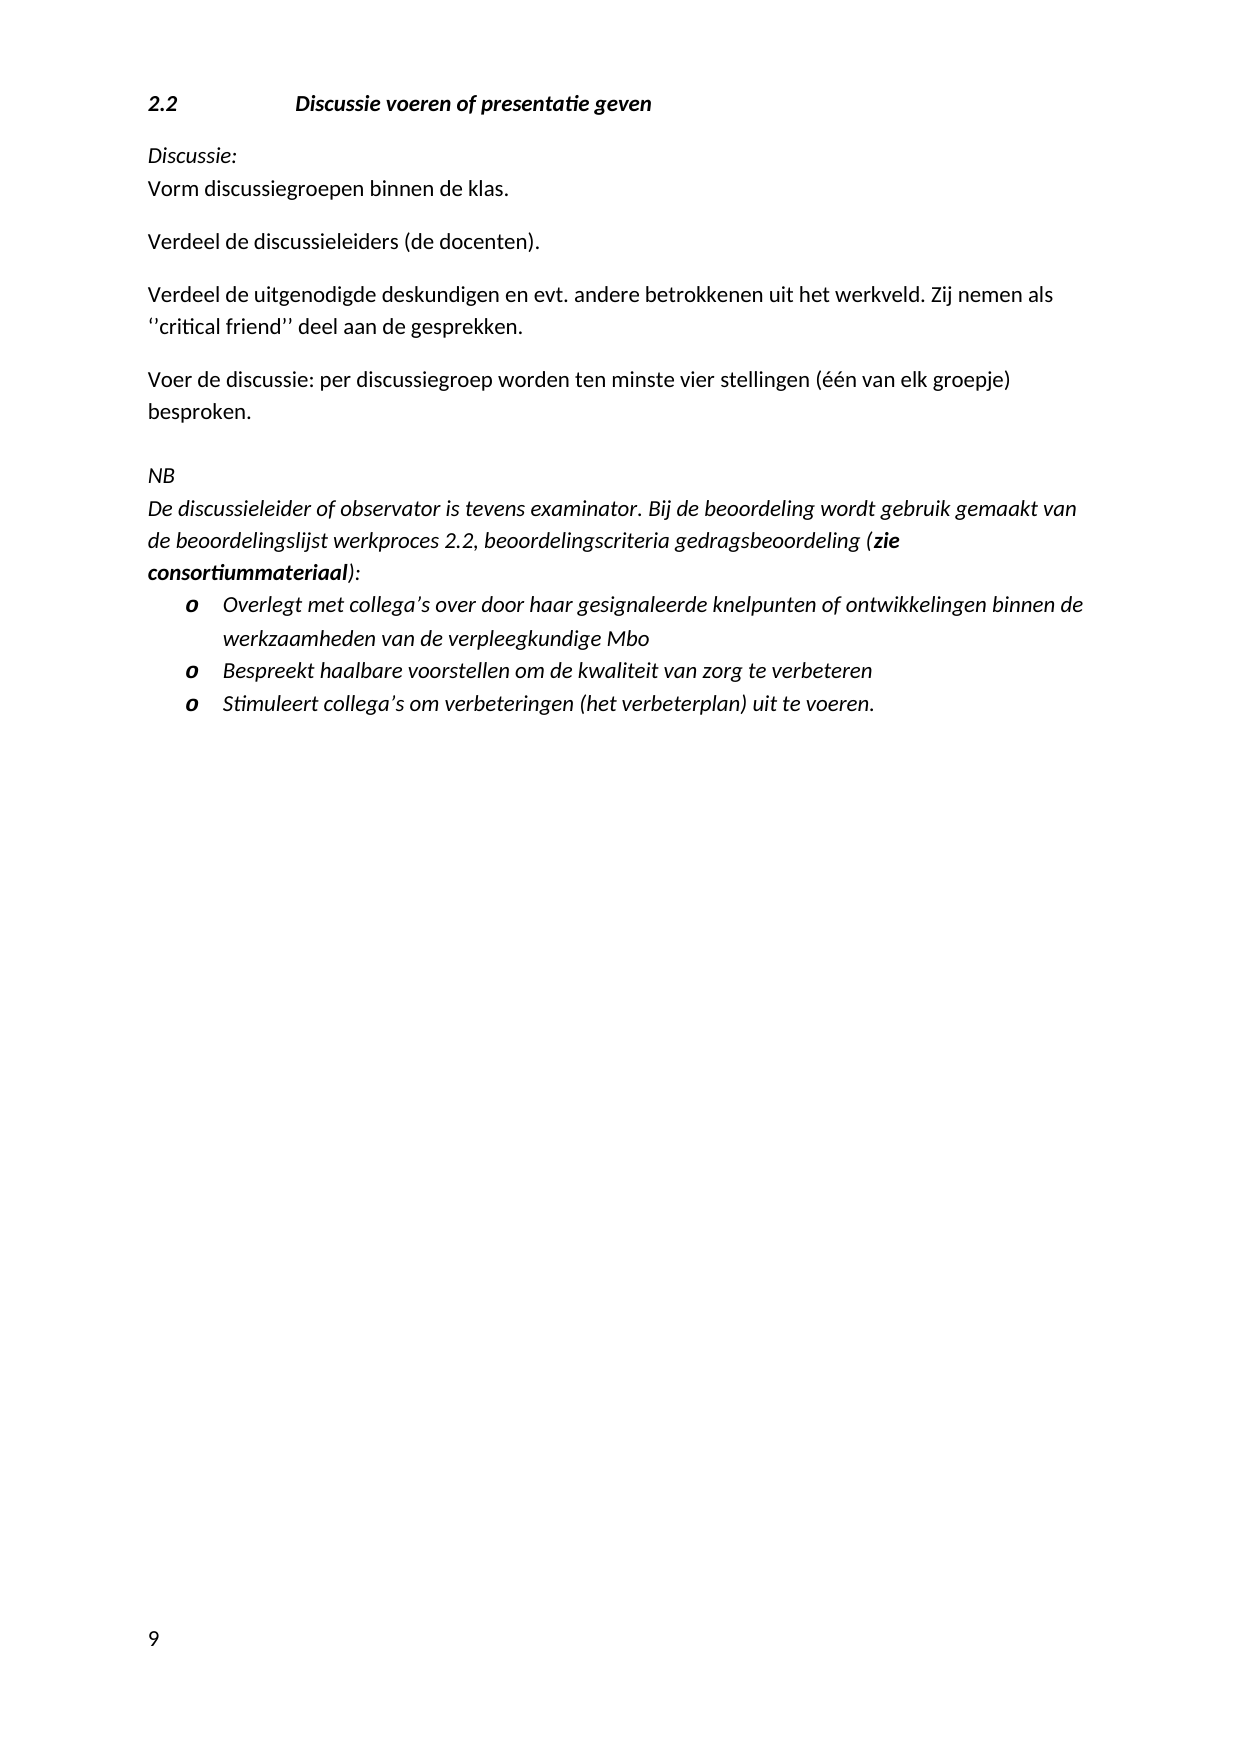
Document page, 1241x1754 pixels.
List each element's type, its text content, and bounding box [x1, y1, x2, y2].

text NB [148, 462, 1092, 490]
text Discussie: [148, 142, 1092, 170]
list Bespreekt haalbare voorstellen om de kwaliteit van zorg te verbeteren [185, 656, 1092, 685]
text Verdeel de uitgenodigde deskundigen en evt. andere betrokkenen uit het werkveld. Zij nemen als ‘’critical friend’’ deel aan de gesprekken. [148, 280, 1092, 340]
text Vorm discussiegroepen binnen de klas. [148, 174, 1092, 202]
text De discussieleider of observator is tevens examinator. Bij de beoordeling wordt gebruik gemaakt van de beoordelingslijst werkproces 2.2, beoordelingscriteria gedragsbeoordeling (zie consortiummateriaal): [148, 494, 1092, 586]
list Stimuleert collega’s om verbeteringen (het verbeterplan) uit te voeren. [185, 689, 1092, 719]
text Verdeel de discussieleiders (de docenten). [148, 227, 1092, 255]
text Voer de discussie: per discussiegroep worden ten minste vier stellingen (één van elk groepje) besproken. [148, 365, 1092, 425]
list Overlegt met collega’s over door haar gesignaleerde knelpunten of ontwikkelingen binnen de werkzaamheden van de verpleegkundige Mbo [185, 590, 1092, 652]
text 2.2 Discussie voeren of presentatie geven [148, 89, 1092, 117]
